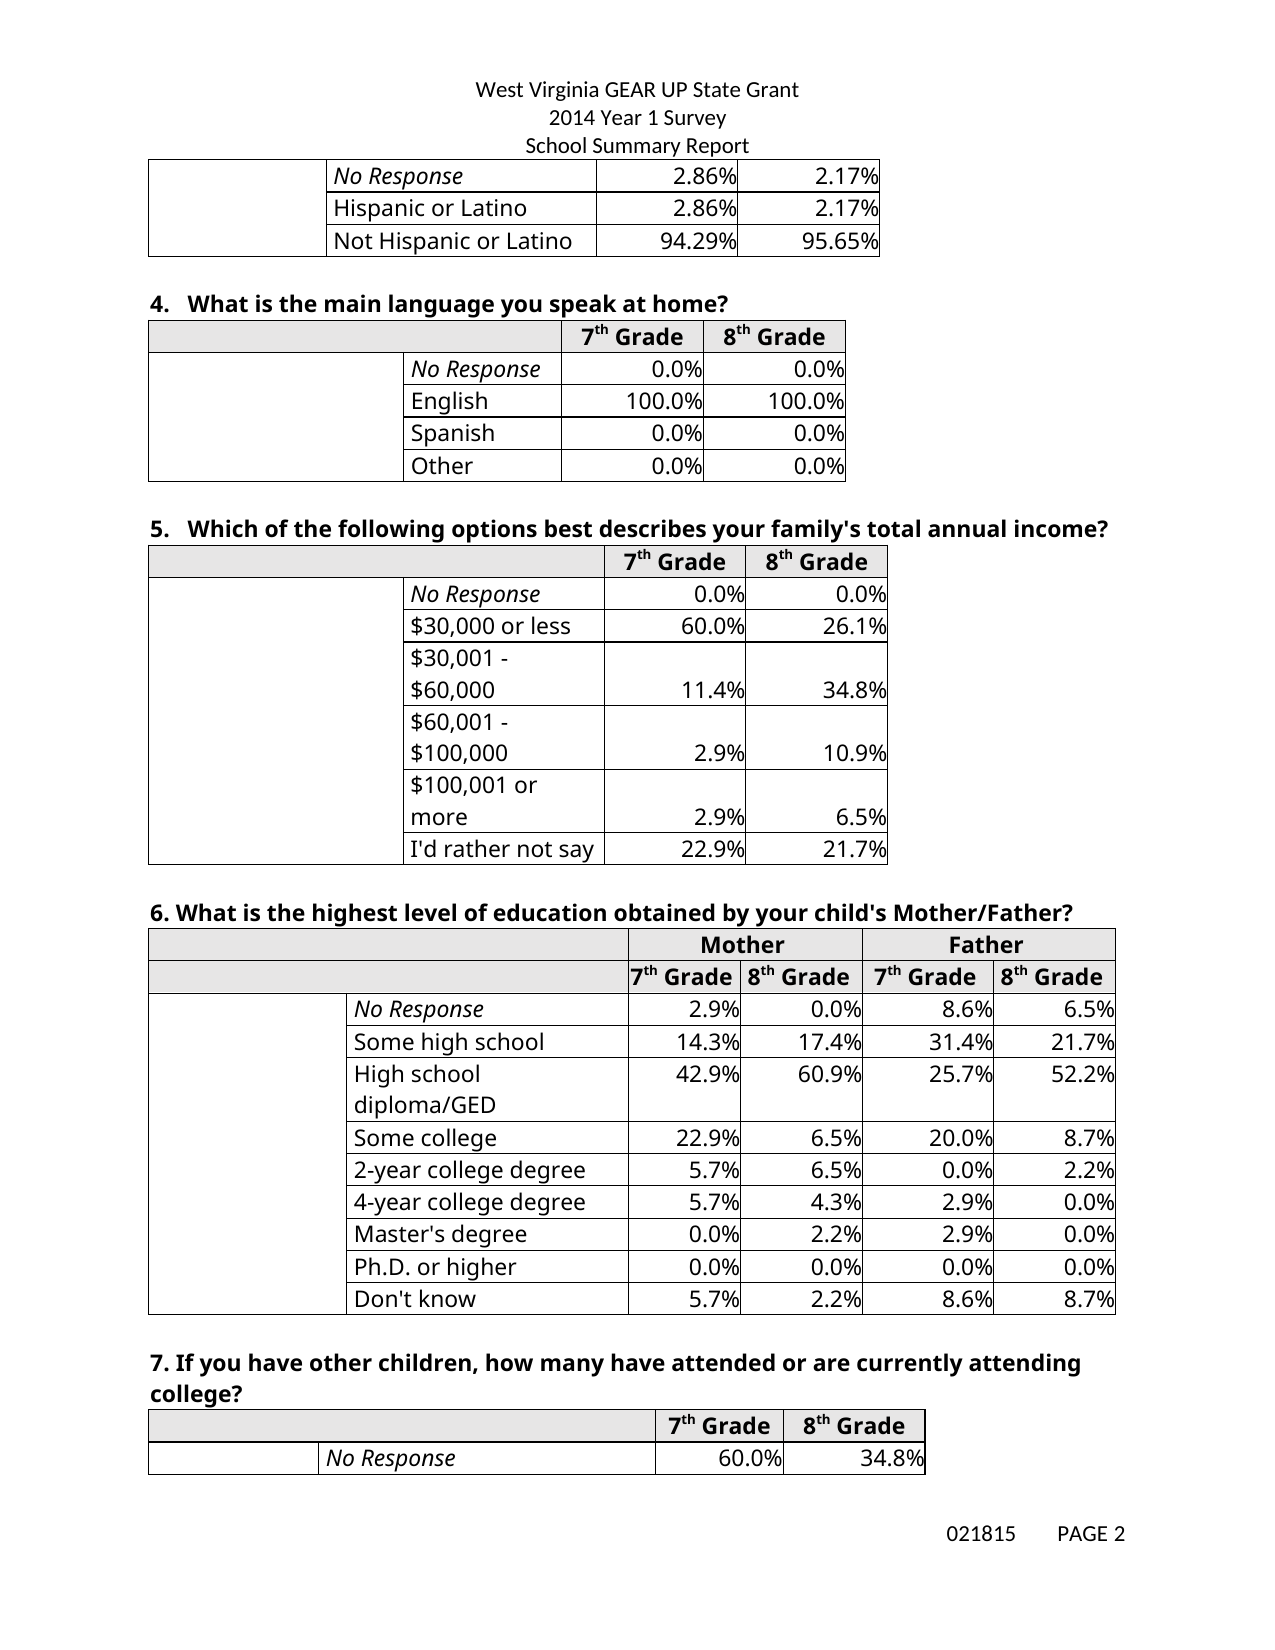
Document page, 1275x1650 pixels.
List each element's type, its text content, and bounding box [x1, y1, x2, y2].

table_cell 0.0% [562, 353, 703, 384]
table_header [149, 546, 604, 577]
table_cell Master's degree [347, 1219, 628, 1250]
text 7. If you have other children, how many have attended or are currently attending college? [150, 1347, 1125, 1409]
table_cell 2.9% [863, 1219, 993, 1250]
table_cell 34.8% [746, 643, 887, 705]
table_cell 60.0% [656, 1443, 783, 1474]
table_cell 2.86% [597, 160, 737, 191]
table_cell 4-year college degree [347, 1186, 628, 1217]
table_cell $30,000 or less [404, 610, 604, 641]
table_header 7th Grade [605, 546, 745, 577]
table_header [149, 1410, 655, 1441]
table_cell 22.9% [629, 1122, 740, 1153]
table_cell I'd rather not say [404, 833, 604, 864]
table_cell 2-year college degree [347, 1154, 628, 1185]
table_cell 2.9% [863, 1186, 993, 1217]
table_cell No Response [404, 353, 561, 384]
table_cell 0.0% [994, 1251, 1115, 1282]
table_cell High school diploma/GED [347, 1058, 628, 1121]
table_cell $100,001 or more [404, 770, 604, 832]
table_header 7th Grade [562, 321, 703, 352]
table_cell 5.7% [629, 1186, 740, 1217]
table_cell 22.9% [605, 833, 745, 864]
table_cell 42.9% [629, 1058, 740, 1121]
table_cell 0.0% [629, 1251, 740, 1282]
table_header [149, 929, 628, 960]
table_cell 17.4% [741, 1026, 862, 1057]
table_cell 60.0% [605, 610, 745, 641]
text 6. What is the highest level of education obtained by your child's Mother/Father? [150, 897, 1125, 928]
table_cell No Response [327, 160, 596, 191]
table_cell 0.0% [994, 1219, 1115, 1250]
table_cell 26.1% [746, 610, 887, 641]
table_cell 100.0% [562, 385, 703, 416]
table_cell $30,001 - $60,000 [404, 643, 604, 705]
table_cell 0.0% [629, 1219, 740, 1250]
table_cell 2.2% [741, 1219, 862, 1250]
table_cell English [404, 385, 561, 416]
table_header 8th Grade [746, 546, 887, 577]
table_cell 8.7% [994, 1122, 1115, 1153]
table_cell 95.65% [738, 225, 879, 256]
table_cell Some high school [347, 1026, 628, 1057]
table_cell 0.0% [994, 1186, 1115, 1217]
table_cell 8th Grade [741, 961, 862, 992]
table_cell 0.0% [704, 353, 845, 384]
table_cell 7th Grade [863, 961, 993, 992]
table_header Father [863, 929, 1115, 960]
table_cell 2.9% [605, 770, 745, 832]
table_cell 0.0% [863, 1251, 993, 1282]
table_cell 4.3% [741, 1186, 862, 1217]
table_cell 0.0% [863, 1154, 993, 1185]
table_header [149, 321, 561, 352]
table_cell 2.2% [994, 1154, 1115, 1185]
table_cell [149, 961, 628, 992]
list What is the main language you speak at home? [150, 288, 1125, 319]
table_cell Don't know [347, 1283, 628, 1314]
table_cell 6.5% [994, 994, 1115, 1025]
table_cell 25.7% [863, 1058, 993, 1121]
table_cell 8.6% [863, 1283, 993, 1314]
table_cell 0.0% [741, 1251, 862, 1282]
table_cell 60.9% [741, 1058, 862, 1121]
table_header 7th Grade [656, 1410, 783, 1441]
table_header 8th Grade [784, 1410, 924, 1441]
table_cell 52.2% [994, 1058, 1115, 1121]
table_cell 2.9% [605, 706, 745, 768]
table_cell 8.7% [994, 1283, 1115, 1314]
table_cell [149, 994, 346, 1314]
table_cell 6.5% [746, 770, 887, 832]
table_cell 2.17% [738, 160, 879, 191]
table_cell 2.9% [629, 994, 740, 1025]
table_cell 0.0% [704, 450, 845, 481]
table_cell Not Hispanic or Latino [327, 225, 596, 256]
table_cell 14.3% [629, 1026, 740, 1057]
table_cell 100.0% [704, 385, 845, 416]
table_cell 94.29% [597, 225, 737, 256]
table_cell [149, 578, 403, 864]
table_cell 5.7% [629, 1283, 740, 1314]
table_cell 21.7% [994, 1026, 1115, 1057]
table_cell 20.0% [863, 1122, 993, 1153]
table_cell $60,001 - $100,000 [404, 706, 604, 768]
table_cell 8.6% [863, 994, 993, 1025]
table_cell 5.7% [629, 1154, 740, 1185]
table_cell 2.17% [738, 193, 879, 224]
table_cell 34.8% [784, 1443, 924, 1474]
table_cell 6.5% [741, 1154, 862, 1185]
table_cell 6.5% [741, 1122, 862, 1153]
table_cell 8th Grade [994, 961, 1115, 992]
list Which of the following options best describes your family's total annual income? [150, 513, 1125, 544]
table_cell 0.0% [746, 578, 887, 609]
table_cell 2.2% [741, 1283, 862, 1314]
table_cell Other [404, 450, 561, 481]
table_cell 0.0% [562, 450, 703, 481]
table_header 8th Grade [704, 321, 845, 352]
table_cell No Response [319, 1443, 655, 1474]
table_cell [149, 160, 326, 256]
table_header Mother [629, 929, 862, 960]
table_cell Spanish [404, 418, 561, 449]
table_cell [149, 353, 403, 481]
table_cell Some college [347, 1122, 628, 1153]
table_cell 7th Grade [629, 961, 740, 992]
table_cell 0.0% [741, 994, 862, 1025]
table_cell 0.0% [605, 578, 745, 609]
table_cell 11.4% [605, 643, 745, 705]
table_cell 31.4% [863, 1026, 993, 1057]
table_cell [149, 1443, 318, 1474]
table_cell No Response [347, 994, 628, 1025]
table_cell 10.9% [746, 706, 887, 768]
table_cell 0.0% [562, 418, 703, 449]
table_cell Hispanic or Latino [327, 193, 596, 224]
table_cell 21.7% [746, 833, 887, 864]
table_cell No Response [404, 578, 604, 609]
table_cell Ph.D. or higher [347, 1251, 628, 1282]
table_cell 0.0% [704, 418, 845, 449]
table_cell 2.86% [597, 193, 737, 224]
